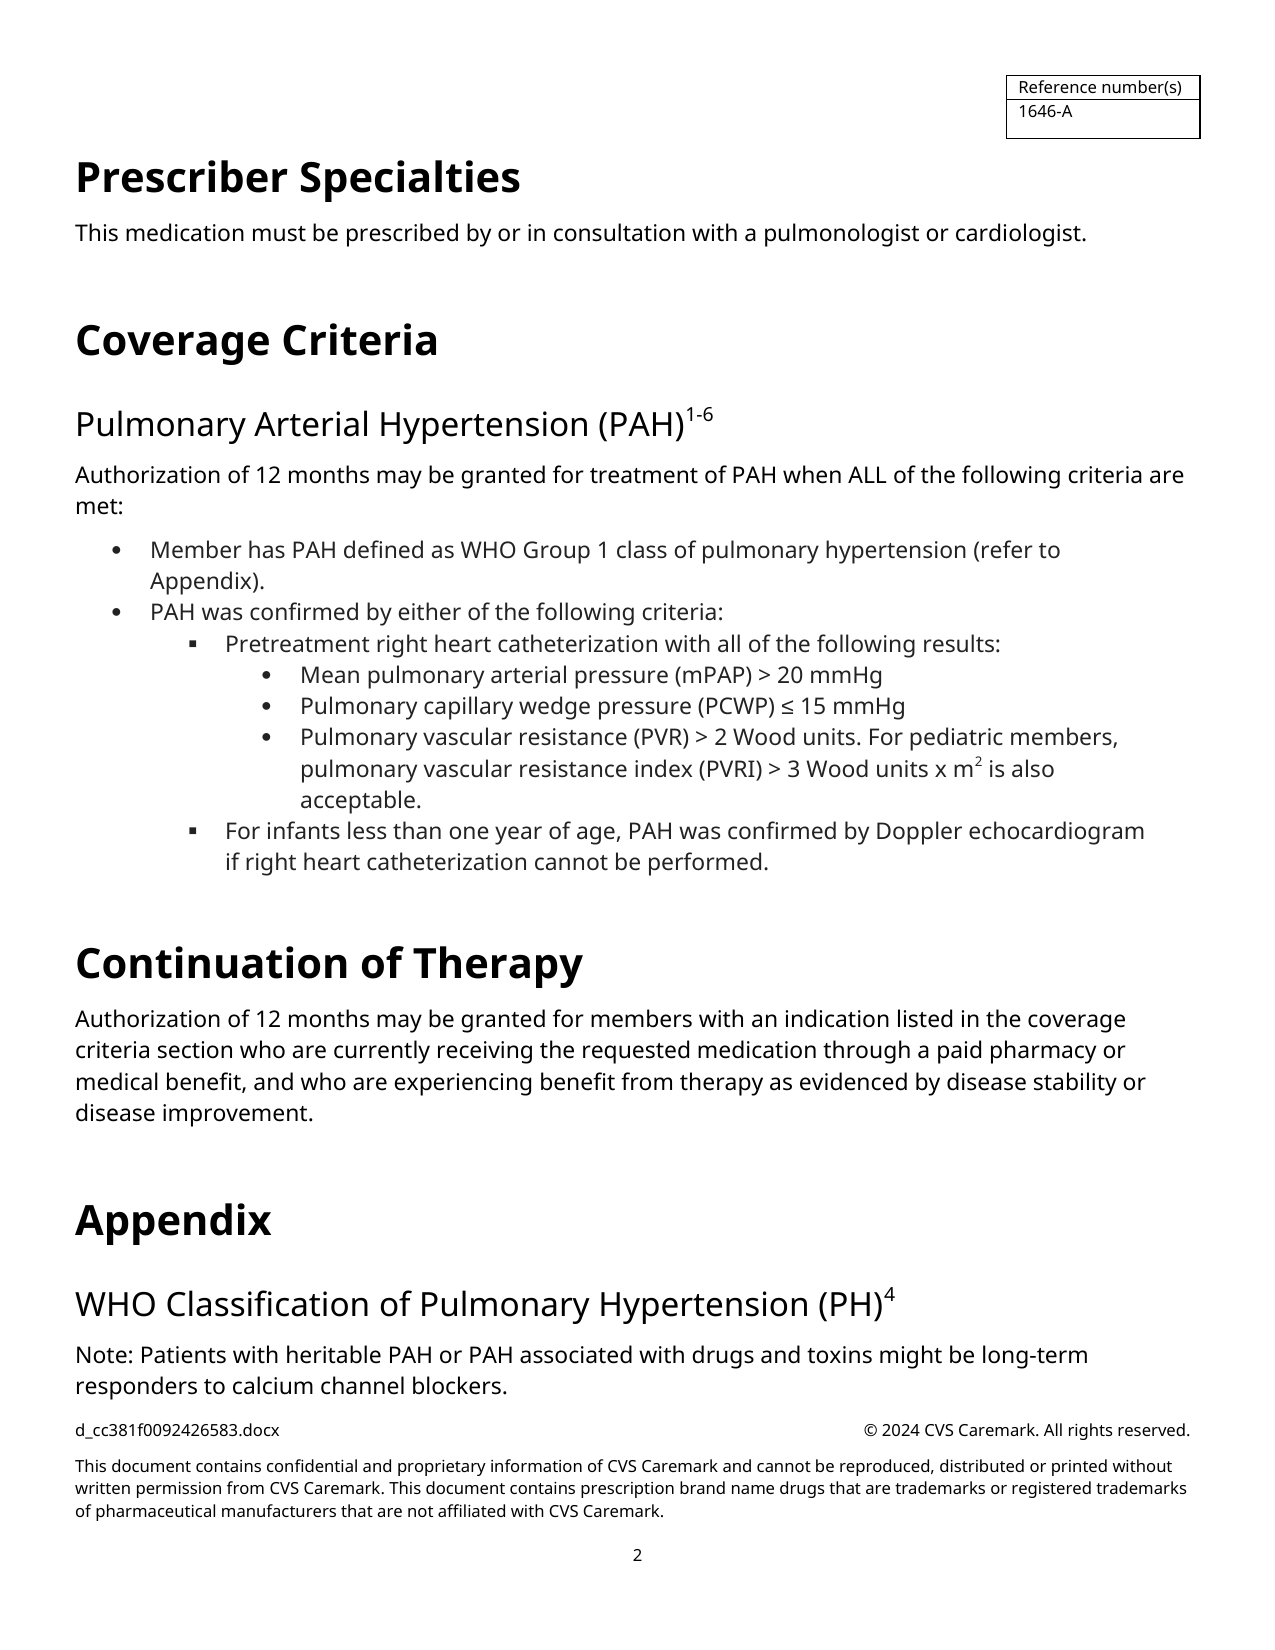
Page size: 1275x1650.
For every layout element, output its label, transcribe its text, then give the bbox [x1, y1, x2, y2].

list Pretreatment right heart catheterization with all of the following results: [187, 627, 1161, 659]
list Mean pulmonary arterial pressure (mPAP) > 20 mmHg [262, 659, 1161, 690]
list Pulmonary vascular resistance (PVR) > 2 Wood units. For pediatric members, pulmonary vascular resistance index (PVRI) > 3 Wood units x m2 is also acceptable. [262, 721, 1161, 815]
subtitle Continuation of Therapy [75, 934, 1200, 991]
subtitle Appendix [75, 1191, 1200, 1247]
text Authorization of 12 months may be granted for treatment of PAH when ALL of the following criteria are met: [75, 459, 1200, 521]
text Note: Patients with heritable PAH or PAH associated with drugs and toxins might be long-term responders to calcium channel blockers. [75, 1338, 1200, 1401]
list For infants less than one year of age, PAH was confirmed by Doppler echocardiogram if right heart catheterization cannot be performed. [187, 815, 1161, 877]
list Pulmonary capillary wedge pressure (PCWP) ≤ 15 mmHg [262, 690, 1161, 721]
text Authorization of 12 months may be granted for members with an indication listed in the coverage criteria section who are currently receiving the requested medication through a paid pharmacy or medical benefit, and who are experiencing benefit from therapy as evidenced by disease stability or disease improvement. [75, 1003, 1200, 1128]
subtitle WHO Classification of Pulmonary Hypertension (PH)4 [75, 1281, 1200, 1326]
text This medication must be prescribed by or in consultation with a pulmonologist or cardiologist. [75, 217, 1200, 248]
list Member has PAH defined as WHO Group 1 class of pulmonary hypertension (refer to Appendix). [112, 534, 1161, 596]
subtitle Coverage Criteria [75, 311, 1200, 367]
list PAH was confirmed by either of the following criteria: [112, 596, 1161, 627]
subtitle Prescriber Specialties [75, 148, 1200, 204]
subtitle Pulmonary Arterial Hypertension (PAH)1-6 [75, 401, 1200, 446]
